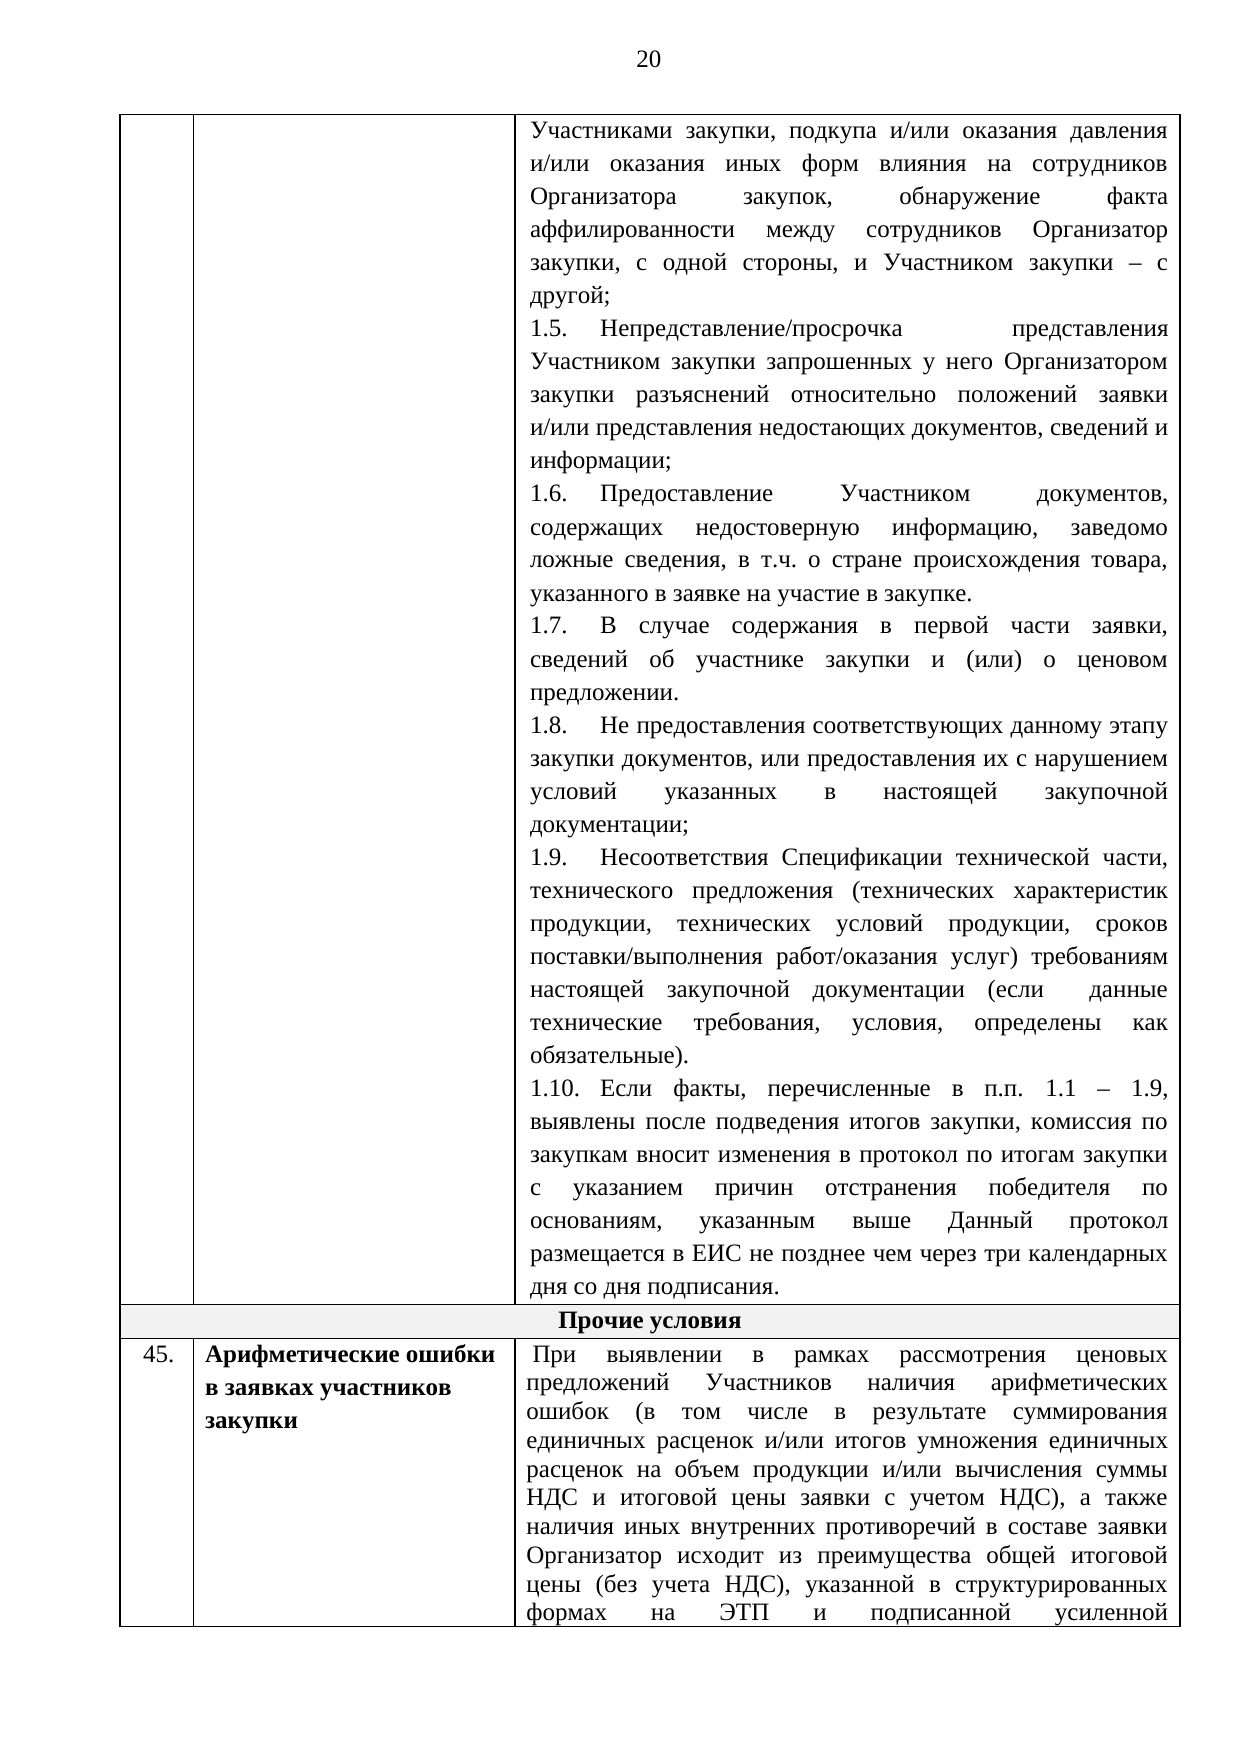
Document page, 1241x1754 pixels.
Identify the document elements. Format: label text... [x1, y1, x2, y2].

table_cell Прочие условия [121, 1305, 1179, 1338]
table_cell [194, 1339, 514, 1626]
table_cell [121, 1339, 193, 1626]
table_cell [194, 115, 514, 1304]
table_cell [516, 115, 1179, 1304]
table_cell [516, 1339, 1179, 1626]
table_cell [121, 115, 193, 1304]
